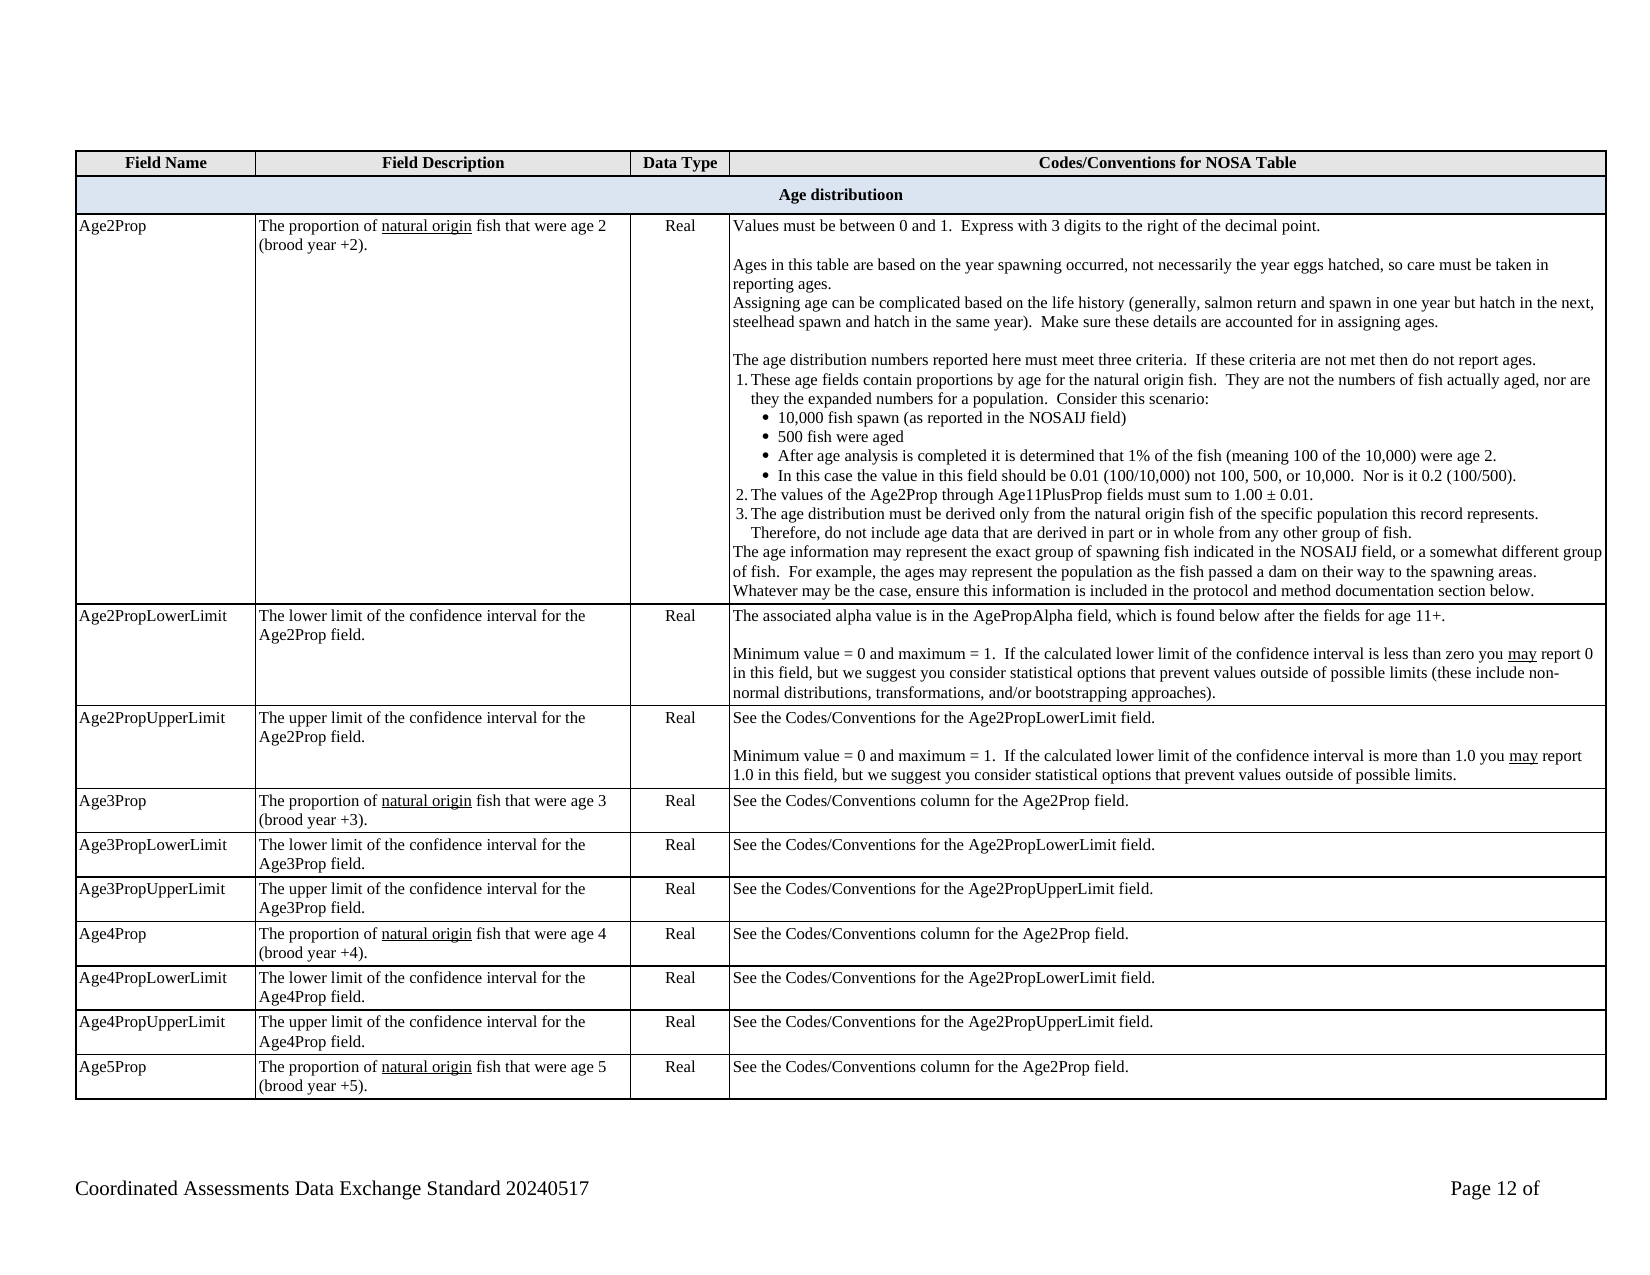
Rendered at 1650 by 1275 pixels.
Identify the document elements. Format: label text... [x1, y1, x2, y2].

table_cell Age3PropUpperLimit [77, 878, 255, 921]
table_cell Age4PropLowerLimit [77, 967, 255, 1009]
table_cell Real [631, 1055, 729, 1098]
table_cell Age distributioon [77, 177, 1605, 213]
table_cell The proportion of natural origin fish that were age 3 (brood year +3). [256, 789, 630, 832]
table_cell Age3PropLowerLimit [77, 833, 255, 876]
table_cell Real [631, 833, 729, 876]
table_header Field Description [256, 152, 630, 175]
table_cell See the Codes/Conventions for the Age2PropUpperLimit field. [730, 1011, 1605, 1054]
table_cell The lower limit of the confidence interval for the Age2Prop field. [256, 605, 630, 705]
table_cell The upper limit of the confidence interval for the Age2Prop field. [256, 706, 630, 787]
table_header Field Name [77, 152, 255, 175]
table_cell The upper limit of the confidence interval for the Age4Prop field. [256, 1011, 630, 1054]
table_cell Age5Prop [77, 1055, 255, 1098]
table_cell The associated alpha value is in the AgePropAlpha field, which is found below after the fields for age 11+. Minimum value = 0 and maximum = 1. If the calculated lower limit of the confidence interval is less than zero you may report 0 in this field, but we suggest you consider statistical options that prevent values outside of possible limits (these include non-normal distributions, transformations, and/or bootstrapping approaches). [730, 605, 1605, 705]
table_header Data Type [631, 152, 729, 175]
table_cell Real [631, 922, 729, 965]
table_cell The upper limit of the confidence interval for the Age3Prop field. [256, 878, 630, 921]
table_cell Real [631, 1011, 729, 1054]
table_cell Real [631, 605, 729, 705]
table_cell See the Codes/Conventions for the Age2PropLowerLimit field. [730, 967, 1605, 1009]
table_cell Age4PropUpperLimit [77, 1011, 255, 1054]
table_cell Values must be between 0 and 1. Express with 3 digits to the right of the decimal point. Ages in this table are based on the year spawning occurred, not necessarily the year eggs hatched, so care must be taken in reporting ages. Assigning age can be complicated based on the life history (generally, salmon return and spawn in one year but hatch in the next, steelhead spawn and hatch in the same year). Make sure these details are accounted for in assigning ages. The age distribution numbers reported here must meet three criteria. If these criteria are not met then do not report ages. These age fields contain proportions by age for the natural origin fish. They are not the numbers of fish actually aged, nor are they the expanded numbers for a population. Consider this scenario: 10,000 fish spawn (as reported in the NOSAIJ field) 500 fish were aged After age analysis is completed it is determined that 1% of the fish (meaning 100 of the 10,000) were age 2. In this case the value in this field should be 0.01 (100/10,000) not 100, 500, or 10,000. Nor is it 0.2 (100/500). The values of the Age2Prop through Age11PlusProp fields must sum to 1.00 ± 0.01. The age distribution must be derived only from the natural origin fish of the specific population this record represents. Therefore, do not include age data that are derived in part or in whole from any other group of fish. The age information may represent the exact group of spawning fish indicated in the NOSAIJ field, or a somewhat different group of fish. For example, the ages may represent the population as the fish passed a dam on their way to the spawning areas. Whatever may be the case, ensure this information is included in the protocol and method documentation section below. [730, 215, 1605, 603]
table_cell The lower limit of the confidence interval for the Age4Prop field. [256, 967, 630, 1009]
table_cell Real [631, 789, 729, 832]
table_cell Real [631, 967, 729, 1009]
table_cell Real [631, 215, 729, 603]
table_cell The proportion of natural origin fish that were age 2 (brood year +2). [256, 215, 630, 603]
table_cell See the Codes/Conventions column for the Age2Prop field. [730, 922, 1605, 965]
table_cell The lower limit of the confidence interval for the Age3Prop field. [256, 833, 630, 876]
table_cell The proportion of natural origin fish that were age 5 (brood year +5). [256, 1055, 630, 1098]
table_cell See the Codes/Conventions column for the Age2Prop field. [730, 1055, 1605, 1098]
table_cell Age4Prop [77, 922, 255, 965]
table_header Codes/Conventions for NOSA Table [730, 152, 1605, 175]
table_cell Age2PropUpperLimit [77, 706, 255, 787]
table_cell Age3Prop [77, 789, 255, 832]
table_cell Real [631, 878, 729, 921]
table_cell See the Codes/Conventions column for the Age2Prop field. [730, 789, 1605, 832]
table_cell The proportion of natural origin fish that were age 4 (brood year +4). [256, 922, 630, 965]
table_cell See the Codes/Conventions for the Age2PropUpperLimit field. [730, 878, 1605, 921]
table_cell Age2PropLowerLimit [77, 605, 255, 705]
table_cell Age2Prop [77, 215, 255, 603]
table_cell See the Codes/Conventions for the Age2PropLowerLimit field. [730, 833, 1605, 876]
table_cell See the Codes/Conventions for the Age2PropLowerLimit field. Minimum value = 0 and maximum = 1. If the calculated lower limit of the confidence interval is more than 1.0 you may report 1.0 in this field, but we suggest you consider statistical options that prevent values outside of possible limits. [730, 706, 1605, 787]
table_cell Real [631, 706, 729, 787]
